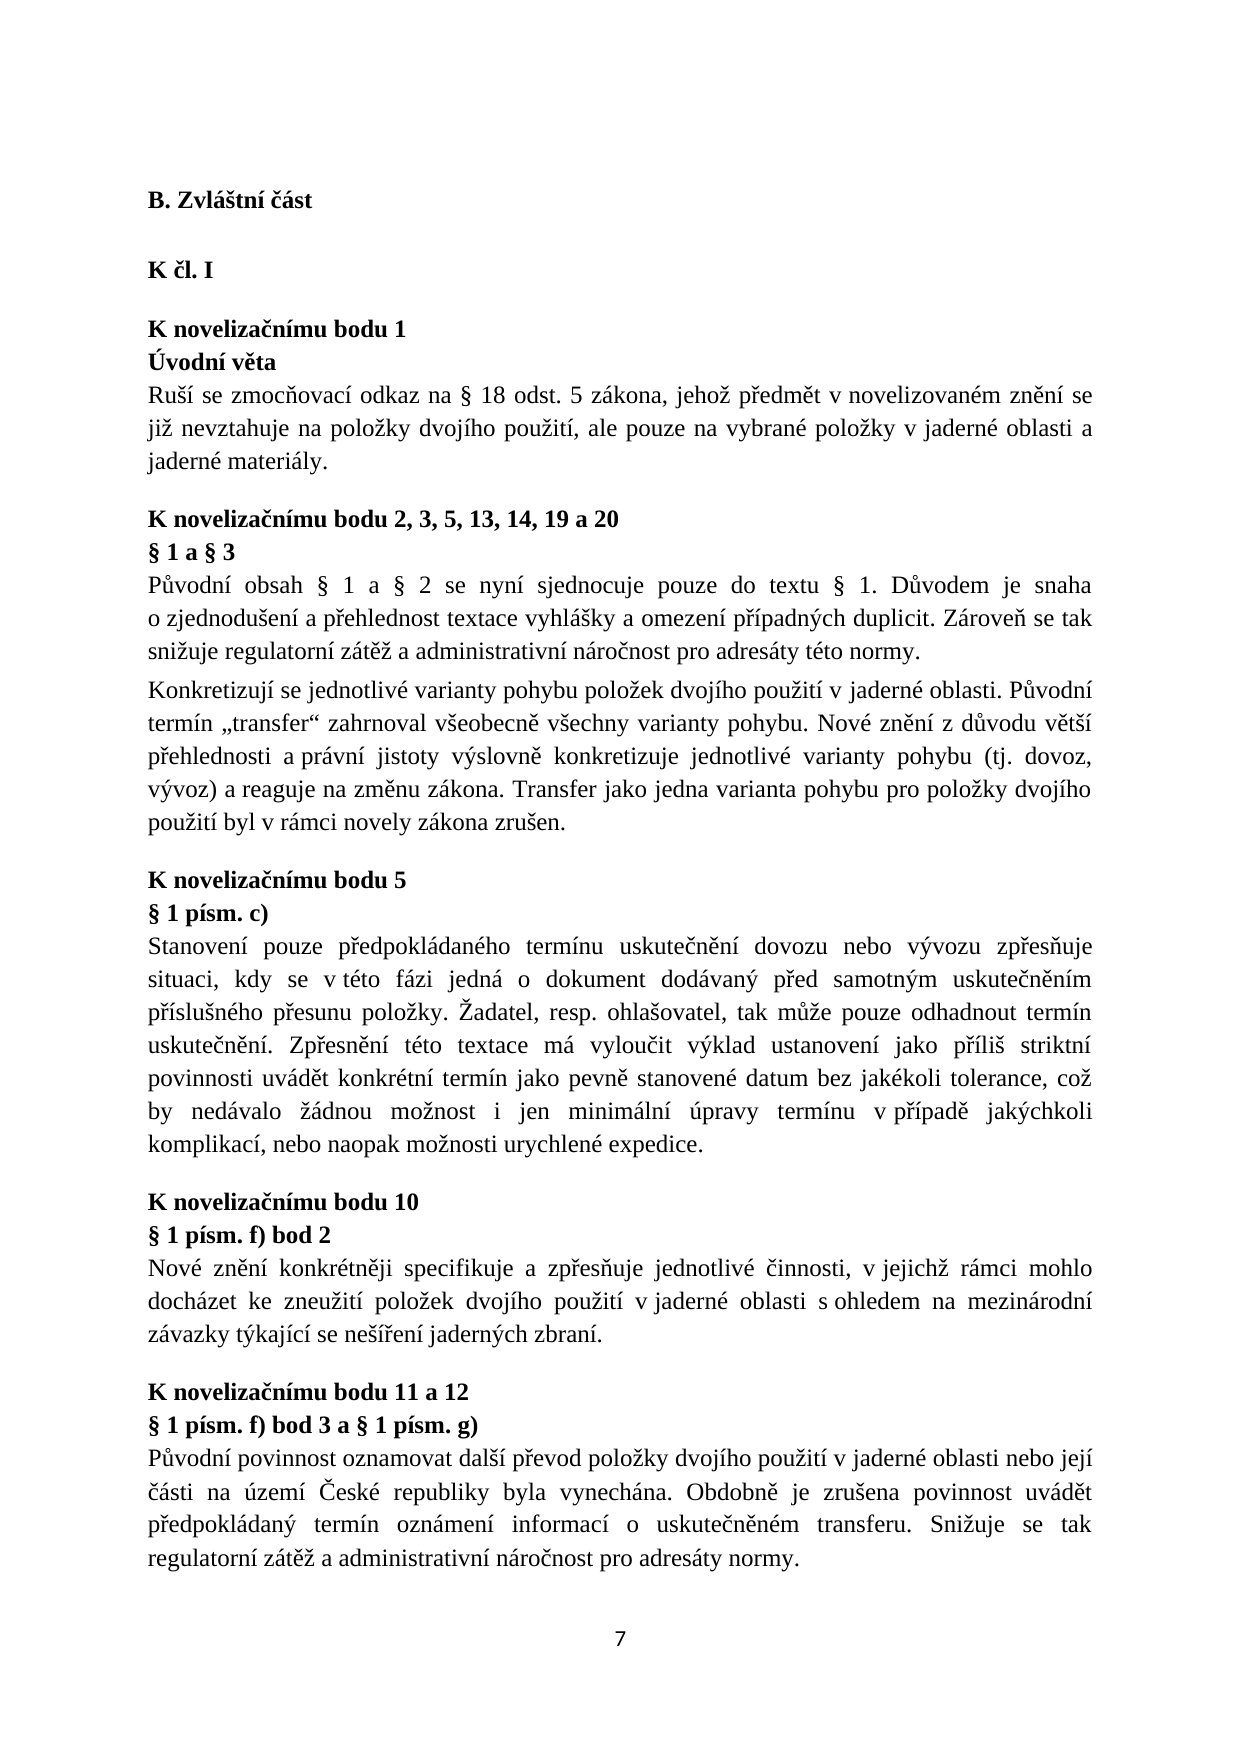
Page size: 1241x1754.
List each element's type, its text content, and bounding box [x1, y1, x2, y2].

text Nové znění konkrétněji specifikuje a zpřesňuje jednotlivé činnosti, v jejichž rámci mohlo docházet ke zneužití položek dvojího použití v jaderné oblasti s ohledem na mezinárodní závazky týkající se nešíření jaderných zbraní. [148, 1253, 1093, 1348]
text Původní obsah § 1 a § 2 se nyní sjednocuje pouze do textu § 1. Důvodem je snaha o zjednodušení a přehlednost textace vyhlášky a omezení případných duplicit. Zároveň se tak snižuje regulatorní zátěž a administrativní náročnost pro adresáty této normy. [148, 570, 1093, 664]
text K čl. I [148, 256, 1093, 284]
text K novelizačnímu bodu 1 [148, 314, 1093, 342]
text Ruší se zmocňovací odkaz na § 18 odst. 5 zákona, jehož předmět v novelizovaném znění se již nevztahuje na položky dvojího použití, ale pouze na vybrané položky v jaderné oblasti a jaderné materiály. [148, 380, 1093, 474]
text Původní povinnost oznamovat další převod položky dvojího použití v jaderné oblasti nebo její části na území České republiky byla vynechána. Obdobně je zrušena povinnost uvádět předpokládaný termín oznámení informací o uskutečněném transferu. Snižuje se tak regulatorní zátěž a administrativní náročnost pro adresáty normy. [148, 1443, 1093, 1571]
text § 1 písm. f) bod 2 [148, 1220, 1093, 1249]
text K novelizačnímu bodu 11 a 12 [148, 1377, 1093, 1406]
text K novelizačnímu bodu 10 [148, 1187, 1093, 1216]
text K novelizačnímu bodu 2, 3, 5, 13, 14, 19 a 20 [148, 504, 1093, 532]
text Stanovení pouze předpokládaného termínu uskutečnění dovozu nebo vývozu zpřesňuje situaci, kdy se v této fázi jedná o dokument dodávaný před samotným uskutečněním příslušného přesunu položky. Žadatel, resp. ohlašovatel, tak může pouze odhadnout termín uskutečnění. Zpřesnění této textace má vyloučit výklad ustanovení jako příliš striktní povinnosti uvádět konkrétní termín jako pevně stanovené datum bez jakékoli tolerance, což by nedávalo žádnou možnost i jen minimální úpravy termínu v případě jakýchkoli komplikací, nebo naopak možnosti urychlené expedice. [148, 931, 1093, 1158]
text § 1 písm. c) [148, 898, 1093, 927]
text § 1 písm. f) bod 3 a § 1 písm. g) [148, 1411, 1093, 1439]
text § 1 a § 3 [148, 537, 1093, 566]
subtitle B. Zvláštní část [148, 185, 1093, 214]
text K novelizačnímu bodu 5 [148, 865, 1093, 894]
text Konkretizují se jednotlivé varianty pohybu položek dvojího použití v jaderné oblasti. Původní termín „transfer“ zahrnoval všeobecně všechny varianty pohybu. Nové znění z důvodu větší přehlednosti a právní jistoty výslovně konkretizuje jednotlivé varianty pohybu (tj. dovoz, vývoz) a reaguje na změnu zákona. Transfer jako jedna varianta pohybu pro položky dvojího použití byl v rámci novely zákona zrušen. [148, 675, 1093, 836]
text Úvodní věta [148, 347, 1093, 375]
